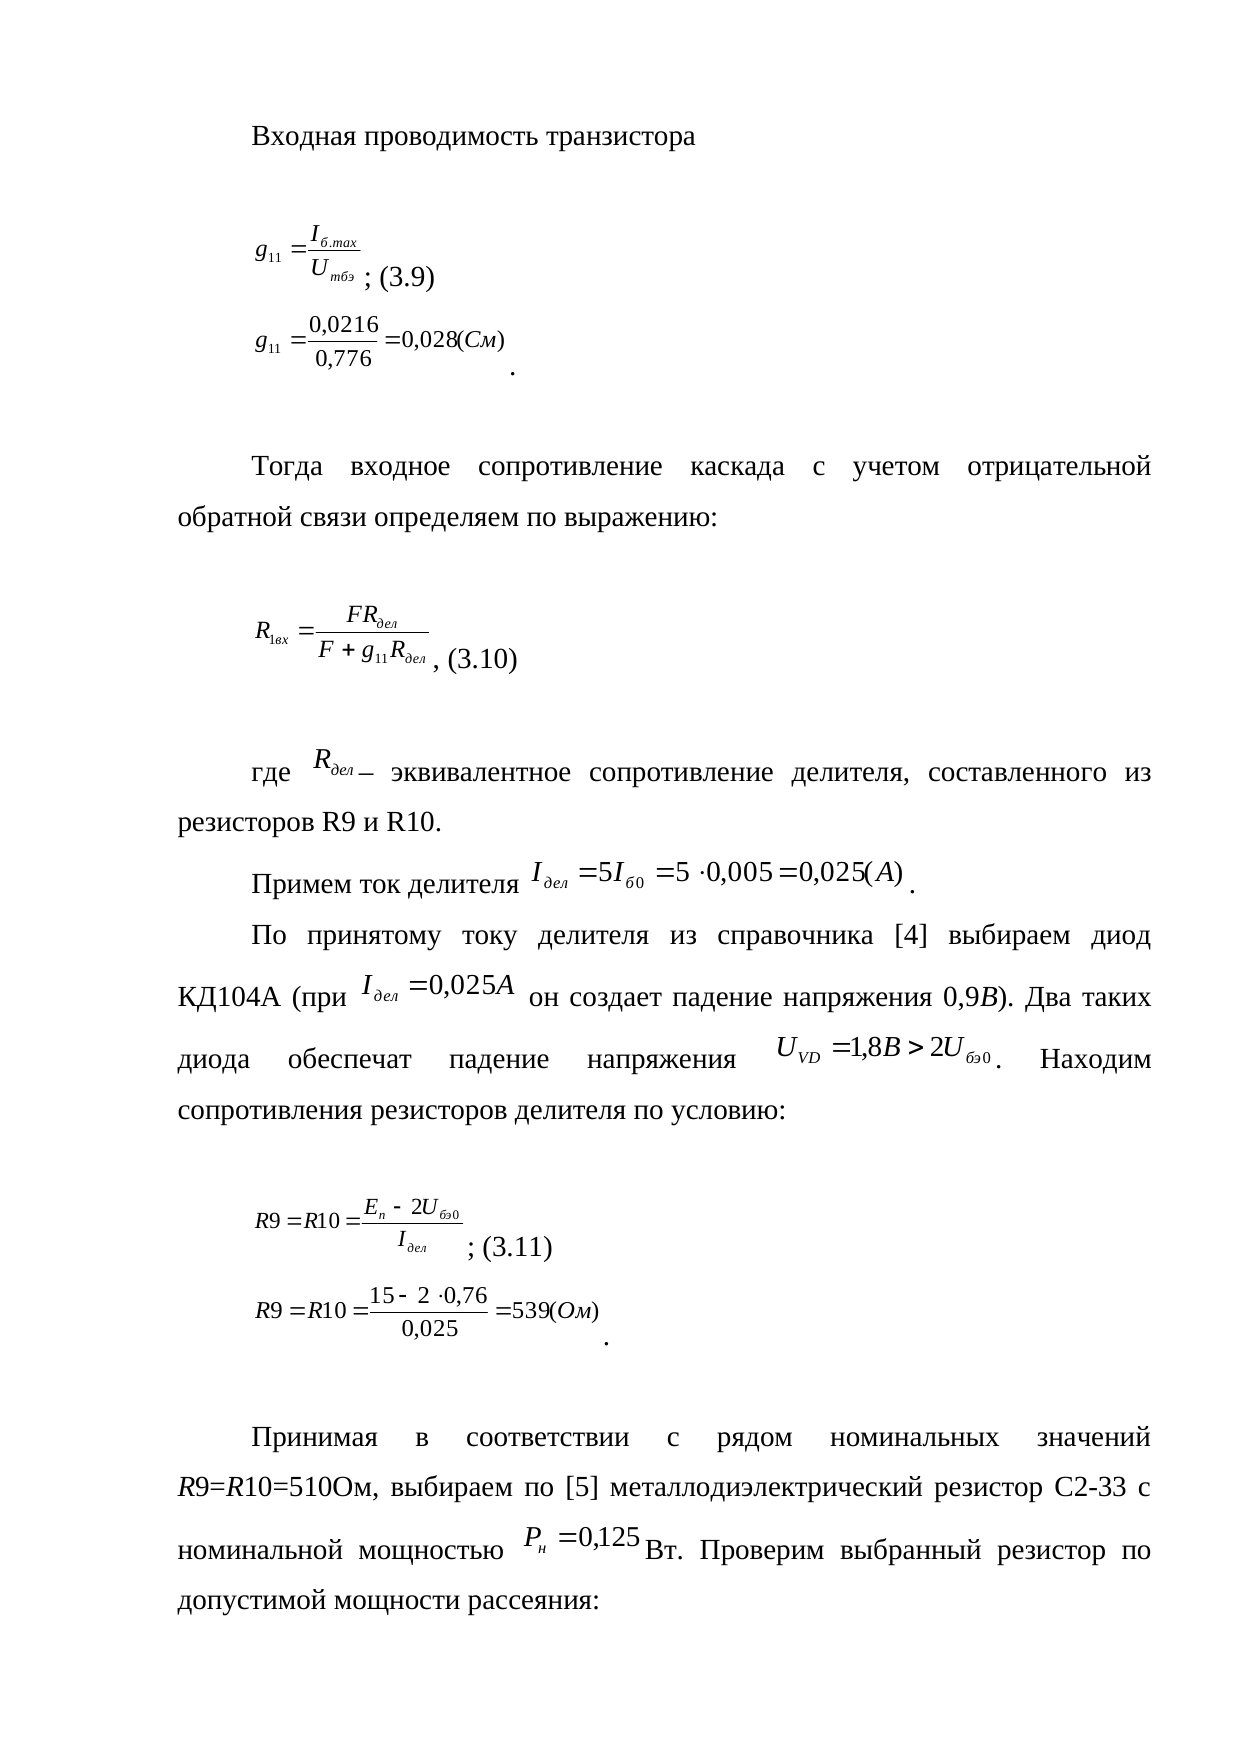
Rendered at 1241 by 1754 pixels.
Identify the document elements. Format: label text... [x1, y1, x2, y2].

text ; (3.9) [177, 219, 1152, 292]
text где – эквивалентное сопротивление делителя, составленного из резисторов R9 и R10. [177, 742, 1152, 838]
text Примем ток делителя . [177, 854, 1152, 900]
text . [177, 309, 1152, 381]
text ; (3.11) [177, 1193, 1152, 1263]
text Входная проводимость транзистора [177, 118, 1152, 152]
text Принимая в соответствии с рядом номинальных значений R9=R10=510Ом, выбираем по [5] металлодиэлектрический резистор С2-33 с номинальной мощностью Вт. Проверим выбранный резистор по допустимой мощности рассеяния: [177, 1419, 1152, 1616]
text . [177, 1280, 1152, 1352]
text , (3.10) [177, 599, 1152, 675]
text По принятому току делителя из справочника [4] выбираем диод КД104А (при он создает падение напряжения 0,9В). Два таких диода обеспечат падение напряжения . Находим сопротивления резисторов делителя по условию: [177, 917, 1152, 1126]
text Тогда входное сопротивление каскада с учетом отрицательной обратной связи определяем по выражению: [177, 448, 1152, 532]
